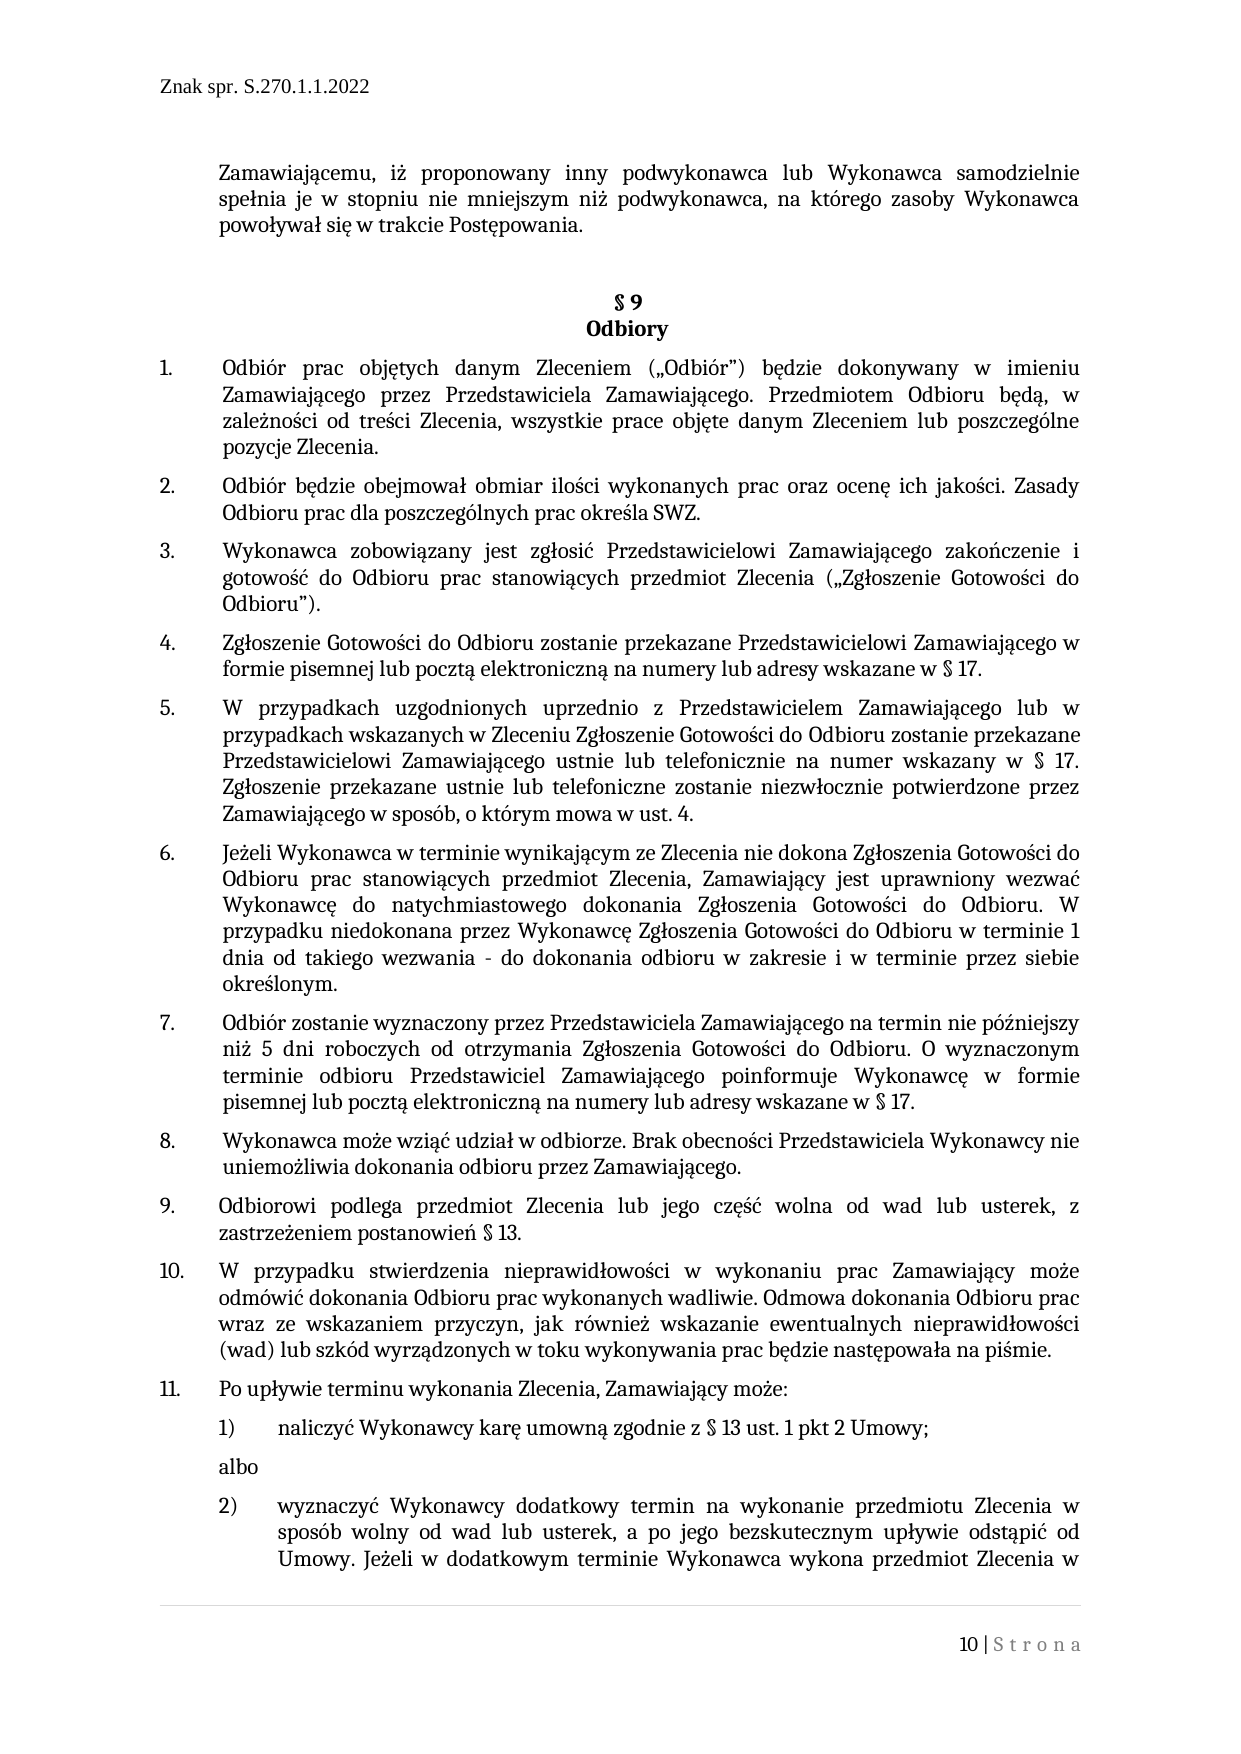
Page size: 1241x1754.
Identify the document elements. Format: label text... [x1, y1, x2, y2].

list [159, 159, 1081, 238]
text § 9 Odbiory [174, 290, 1081, 343]
list Odbiorowi podlega przedmiot Zlecenia lub jego część wolna od wad lub usterek, z zastrzeżeniem postanowień § 13. [159, 1193, 1081, 1246]
list Odbiór prac objętych danym Zleceniem („Odbiór”) będzie dokonywany w imieniu Zamawiającego przez Przedstawiciela Zamawiającego. Przedmiotem Odbioru będą, w zależności od treści Zlecenia, wszystkie prace objęte danym Zleceniem lub poszczególne pozycje Zlecenia. [159, 355, 1081, 461]
list Zgłoszenie Gotowości do Odbioru zostanie przekazane Przedstawicielowi Zamawiającego w formie pisemnej lub pocztą elektroniczną na numery lub adresy wskazane w § 17. [159, 630, 1081, 682]
list naliczyć Wykonawcy karę umowną zgodnie z § 13 ust. 1 pkt 2 Umowy; [218, 1415, 1081, 1441]
list Wykonawca może wziąć udział w odbiorze. Brak obecności Przedstawiciela Wykonawcy nie uniemożliwia dokonania odbioru przez Zamawiającego. [159, 1128, 1081, 1181]
list Po upływie terminu wykonania Zlecenia, Zamawiający może: [159, 1376, 1081, 1402]
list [218, 1493, 1081, 1572]
text albo [218, 1454, 1081, 1480]
list Wykonawca zobowiązany jest zgłosić Przedstawicielowi Zamawiającego zakończenie i gotowość do Odbioru prac stanowiących przedmiot Zlecenia („Zgłoszenie Gotowości do Odbioru”). [159, 538, 1081, 617]
list Jeżeli Wykonawca w terminie wynikającym ze Zlecenia nie dokona Zgłoszenia Gotowości do Odbioru prac stanowiących przedmiot Zlecenia, Zamawiający jest uprawniony wezwać Wykonawcę do natychmiastowego dokonania Zgłoszenia Gotowości do Odbioru. W przypadku niedokonana przez Wykonawcę Zgłoszenia Gotowości do Odbioru w terminie 1 dnia od takiego wezwania - do dokonania odbioru w zakresie i w terminie przez siebie określonym. [159, 839, 1081, 997]
list Odbiór zostanie wyznaczony przez Przedstawiciela Zamawiającego na termin nie późniejszy niż 5 dni roboczych od otrzymania Zgłoszenia Gotowości do Odbioru. O wyznaczonym terminie odbioru Przedstawiciel Zamawiającego poinformuje Wykonawcę w formie pisemnej lub pocztą elektroniczną na numery lub adresy wskazane w § 17. [159, 1010, 1081, 1115]
list W przypadkach uzgodnionych uprzednio z Przedstawicielem Zamawiającego lub w przypadkach wskazanych w Zleceniu Zgłoszenie Gotowości do Odbioru zostanie przekazane Przedstawicielowi Zamawiającego ustnie lub telefonicznie na numer wskazany w § 17. Zgłoszenie przekazane ustnie lub telefoniczne zostanie niezwłocznie potwierdzone przez Zamawiającego w sposób, o którym mowa w ust. 4. [159, 695, 1081, 827]
list W przypadku stwierdzenia nieprawidłowości w wykonaniu prac Zamawiający może odmówić dokonania Odbioru prac wykonanych wadliwie. Odmowa dokonania Odbioru prac wraz ze wskazaniem przyczyn, jak również wskazanie ewentualnych nieprawidłowości (wad) lub szkód wyrządzonych w toku wykonywania prac będzie następowała na piśmie. [159, 1258, 1081, 1364]
list Odbiór będzie obejmował obmiar ilości wykonanych prac oraz ocenę ich jakości. Zasady Odbioru prac dla poszczególnych prac określa SWZ. [159, 473, 1081, 526]
